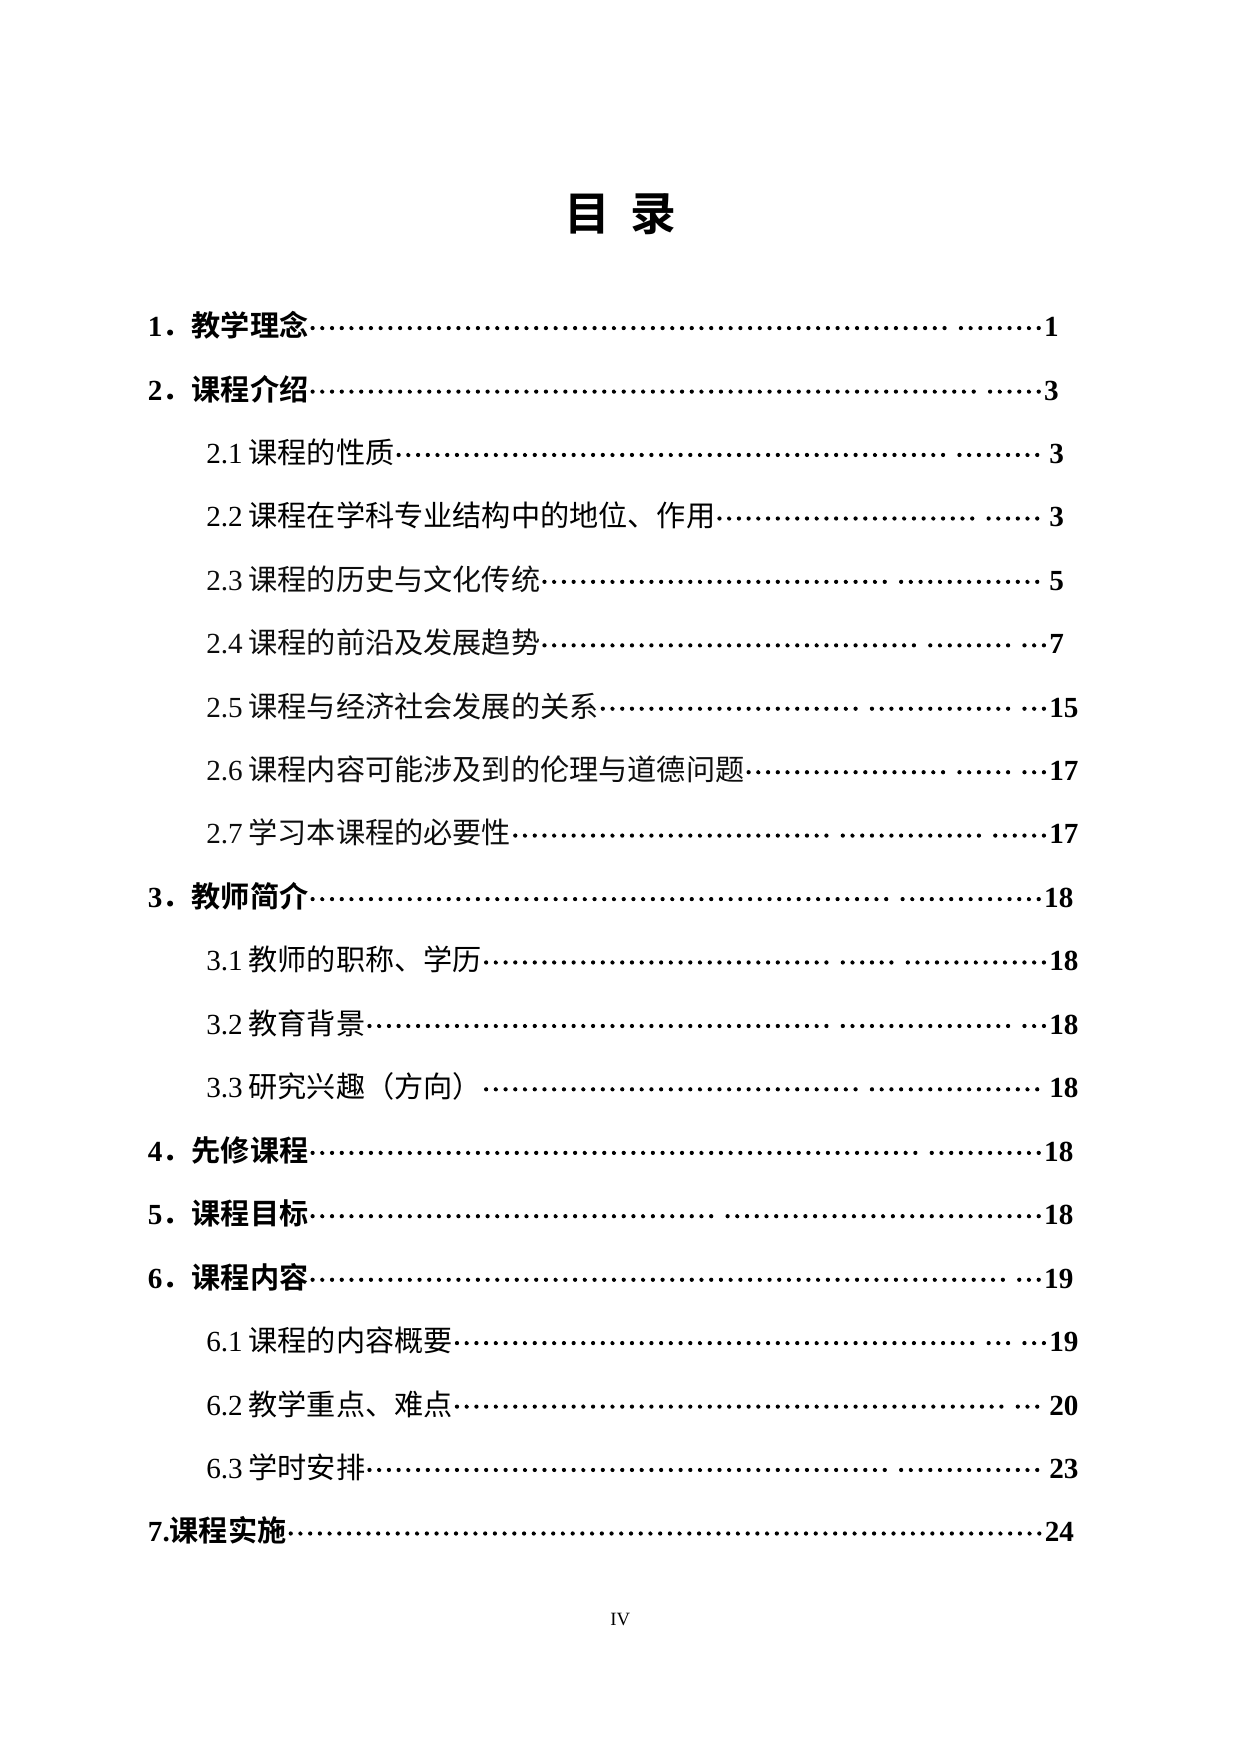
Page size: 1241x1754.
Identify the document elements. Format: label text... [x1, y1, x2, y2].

text 6.3学时安排 23 [148, 1444, 1092, 1487]
text 3．教师简介 18 [148, 873, 1092, 916]
text 3.2教育背景 18 [148, 1000, 1092, 1043]
text 7.课程实施24 [148, 1508, 1092, 1550]
text 3.1教师的职称、学历 18 [148, 937, 1092, 979]
text 6．课程内容 19 [148, 1254, 1092, 1296]
text 2．课程介绍 3 [148, 366, 1092, 408]
text 2.7学习本课程的必要性 17 [148, 810, 1092, 852]
text 2.1课程的性质 3 [148, 429, 1092, 472]
text 6.2教学重点、难点 20 [148, 1381, 1092, 1423]
text 2.6课程内容可能涉及到的伦理与道德问题 17 [148, 747, 1092, 789]
text 2.3课程的历史与文化传统 5 [148, 556, 1092, 599]
text 2.4课程的前沿及发展趋势 7 [148, 620, 1092, 662]
text 6.1课程的内容概要 19 [148, 1318, 1092, 1360]
text 2.5课程与经济社会发展的关系 15 [148, 683, 1092, 726]
text 目 录 [148, 162, 1092, 259]
text 4．先修课程 18 [148, 1127, 1092, 1169]
text 2.2课程在学科专业结构中的地位、作用 3 [148, 493, 1092, 535]
text 3.3研究兴趣（方向） 18 [148, 1064, 1092, 1106]
text 1．教学理念 1 [148, 303, 1092, 345]
text 5．课程目标 18 [148, 1191, 1092, 1233]
